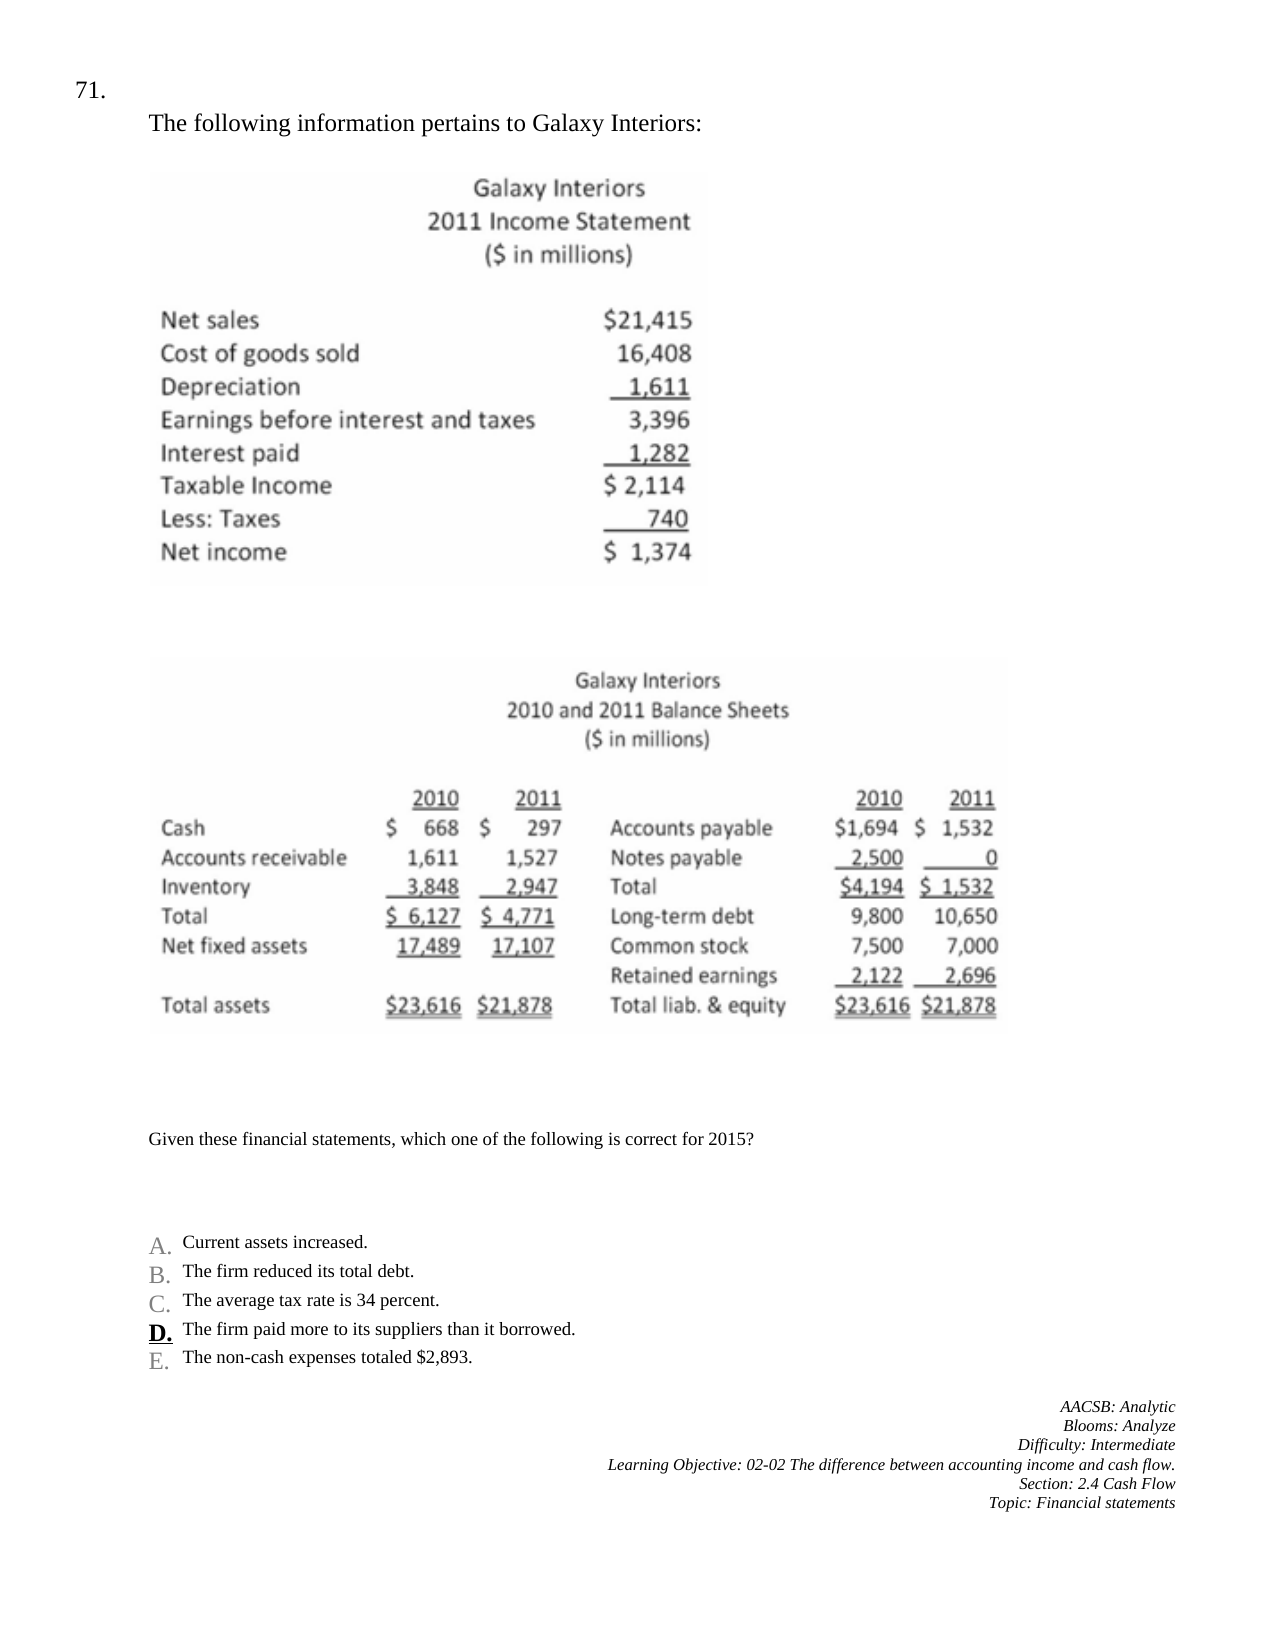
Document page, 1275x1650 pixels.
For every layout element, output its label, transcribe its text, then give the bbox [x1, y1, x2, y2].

table_cell 71. [75, 75, 148, 1375]
table_cell The following information pertains to Galaxy Interiors: [148, 75, 1180, 1375]
table_header AACSB: Analytic Blooms: Analyze Difficulty: Intermediate Learning Objective: 02-02 The difference between accounting income and cash flow. Section: 2.4 Cash Flow Topic: Financial statements [75, 1397, 1176, 1540]
